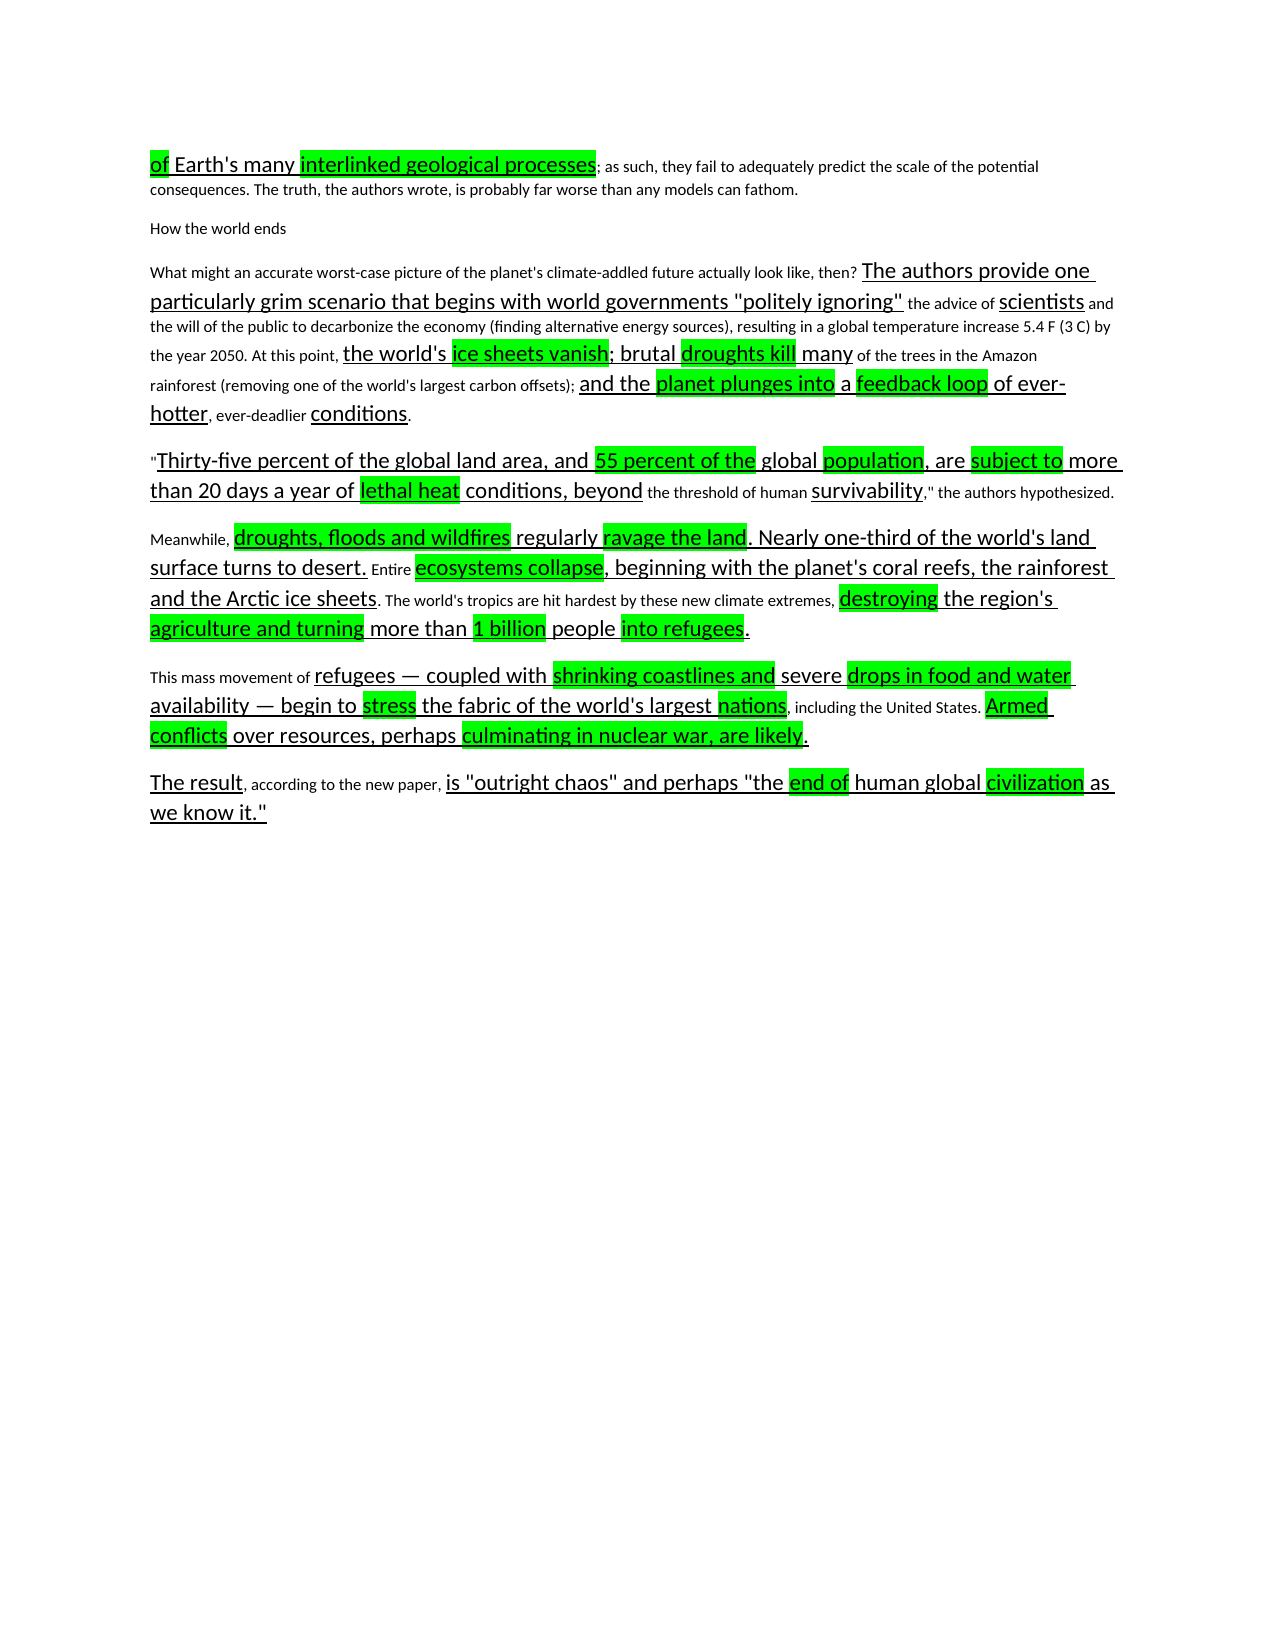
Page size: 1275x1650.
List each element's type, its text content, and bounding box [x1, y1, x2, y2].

text The result, according to the new paper, is "outright chaos" and perhaps "the end of human global civilization as we know it." [150, 768, 1125, 826]
text What might an accurate worst-case picture of the planet's climate-addled future actually look like, then? The authors provide one particularly grim scenario that begins with world governments "politely ignoring" the advice of scientists and the will of the public to decarbonize the economy (finding alternative energy sources), resulting in a global temperature increase 5.4 F (3 C) by the year 2050. At this point, the world's ice sheets vanish; brutal droughts kill many of the trees in the Amazon rainforest (removing one of the world's largest carbon offsets); and the planet plunges into a feedback loop of ever-hotter, ever-deadlier conditions. [150, 257, 1125, 427]
text This mass movement of refugees — coupled with shrinking coastlines and severe drops in food and water availability — begin to stress the fabric of the world's largest nations, including the United States. Armed conflicts over resources, perhaps culminating in nuclear war, are likely. [150, 661, 1125, 749]
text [150, 150, 1125, 200]
text "Thirty-five percent of the global land area, and 55 percent of the global population, are subject to more than 20 days a year of lethal heat conditions, beyond the threshold of human survivability," the authors hypothesized. [150, 446, 1125, 504]
text Meanwhile, droughts, floods and wildfires regularly ravage the land. Nearly one-third of the world's land surface turns to desert. Entire ecosystems collapse, beginning with the planet's coral reefs, the rainforest and the Arctic ice sheets. The world's tropics are hit hardest by these new climate extremes, destroying the region's agriculture and turning more than 1 billion people into refugees. [150, 523, 1125, 642]
text How the world ends [150, 218, 1125, 238]
